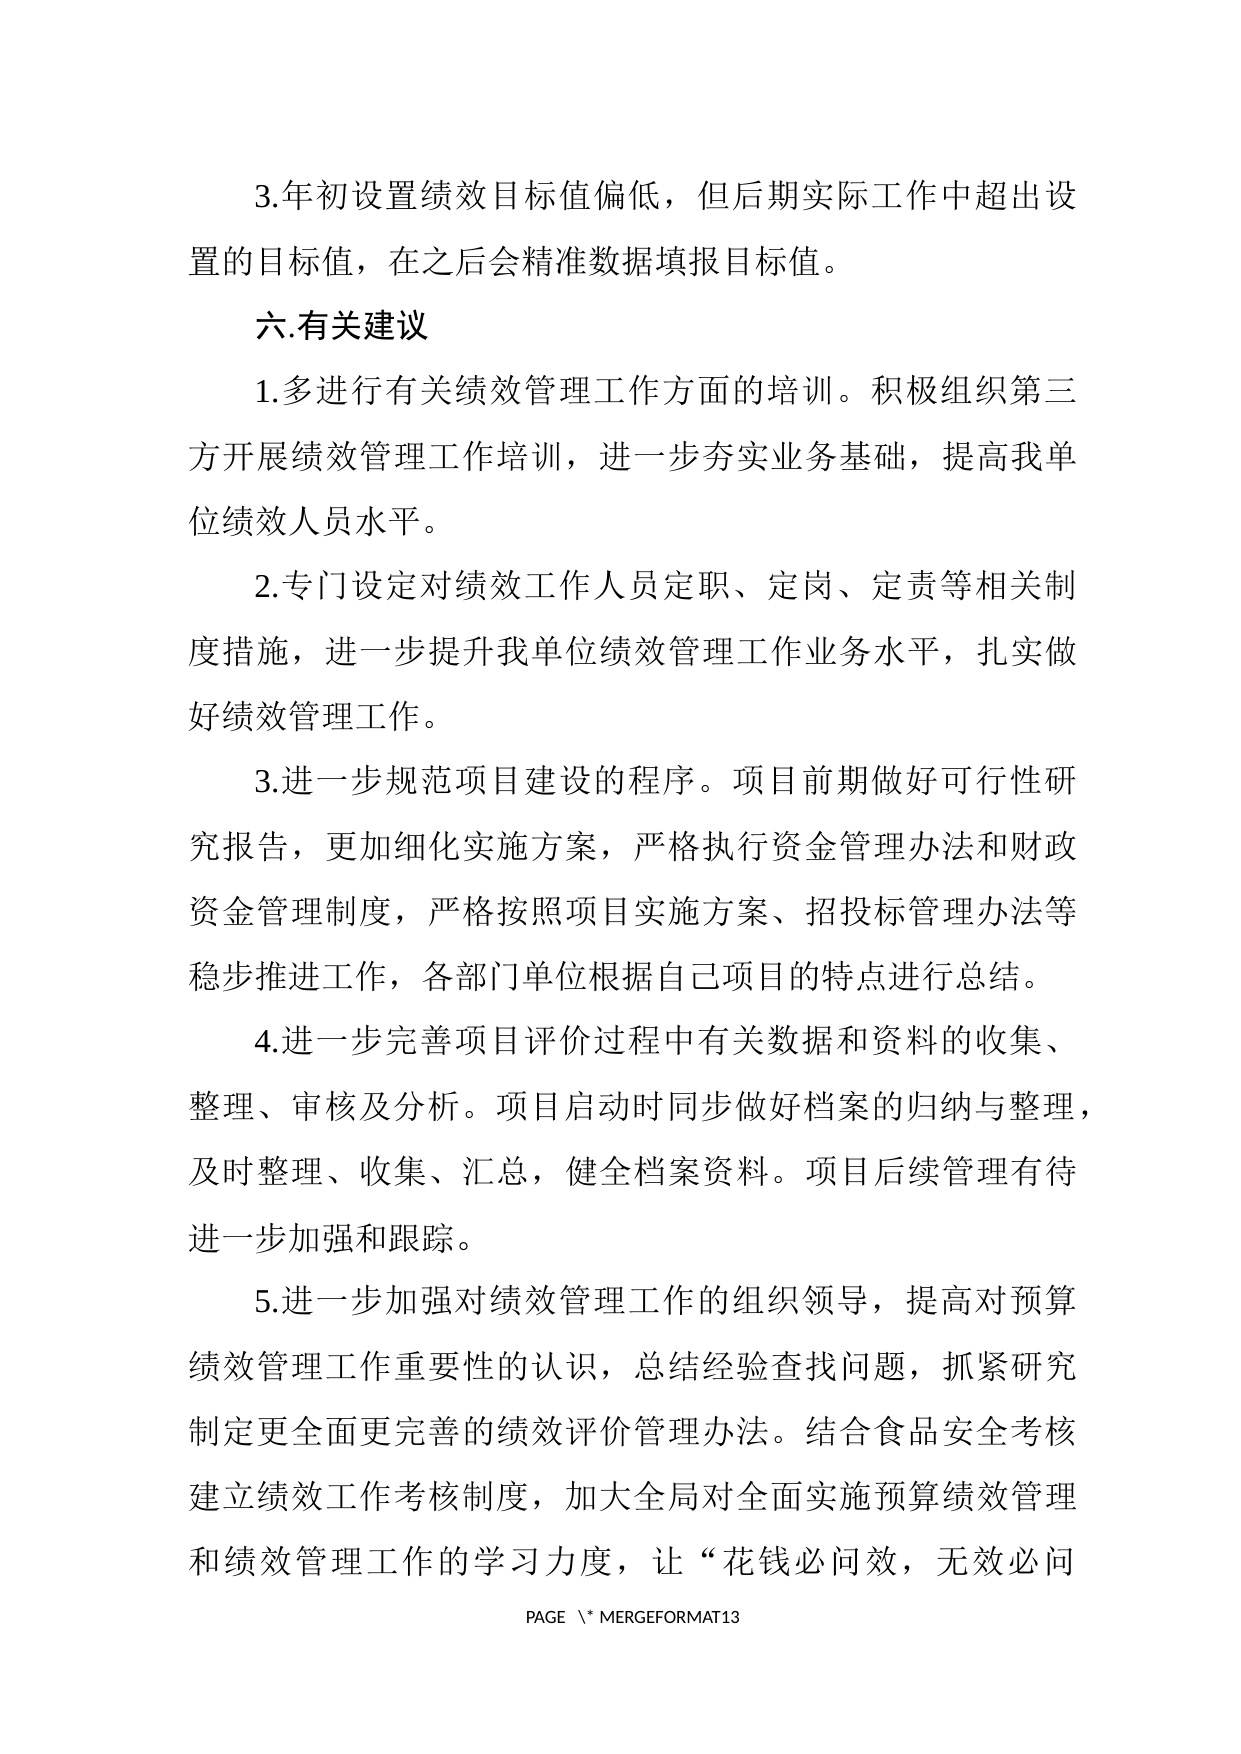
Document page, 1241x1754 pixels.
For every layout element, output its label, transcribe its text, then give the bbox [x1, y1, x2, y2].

text 六.有关建议 [187, 292, 1078, 357]
text 2.专门设定对绩效工作人员定职、定岗、定责等相关制度措施，进一步提升我单位绩效管理工作业务水平，扎实做好绩效管理工作。 [187, 552, 1078, 747]
text 1.多进行有关绩效管理工作方面的培训。积极组织第三方开展绩效管理工作培训，进一步夯实业务基础，提高我单位绩效人员水平。 [187, 357, 1078, 552]
text 3.进一步规范项目建设的程序。项目前期做好可行性研究报告，更加细化实施方案，严格执行资金管理办法和财政资金管理制度，严格按照项目实施方案、招投标管理办法等稳步推进工作，各部门单位根据自己项目的特点进行总结。 [187, 747, 1078, 1007]
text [187, 1267, 1078, 1592]
text 3.年初设置绩效目标值偏低，但后期实际工作中超出设置的目标值，在之后会精准数据填报目标值。 [187, 162, 1078, 292]
text 4.进一步完善项目评价过程中有关数据和资料的收集、整理、审核及分析。项目启动时同步做好档案的归纳与整理，及时整理、收集、汇总，健全档案资料。项目后续管理有待进一步加强和跟踪。 [187, 1007, 1078, 1267]
